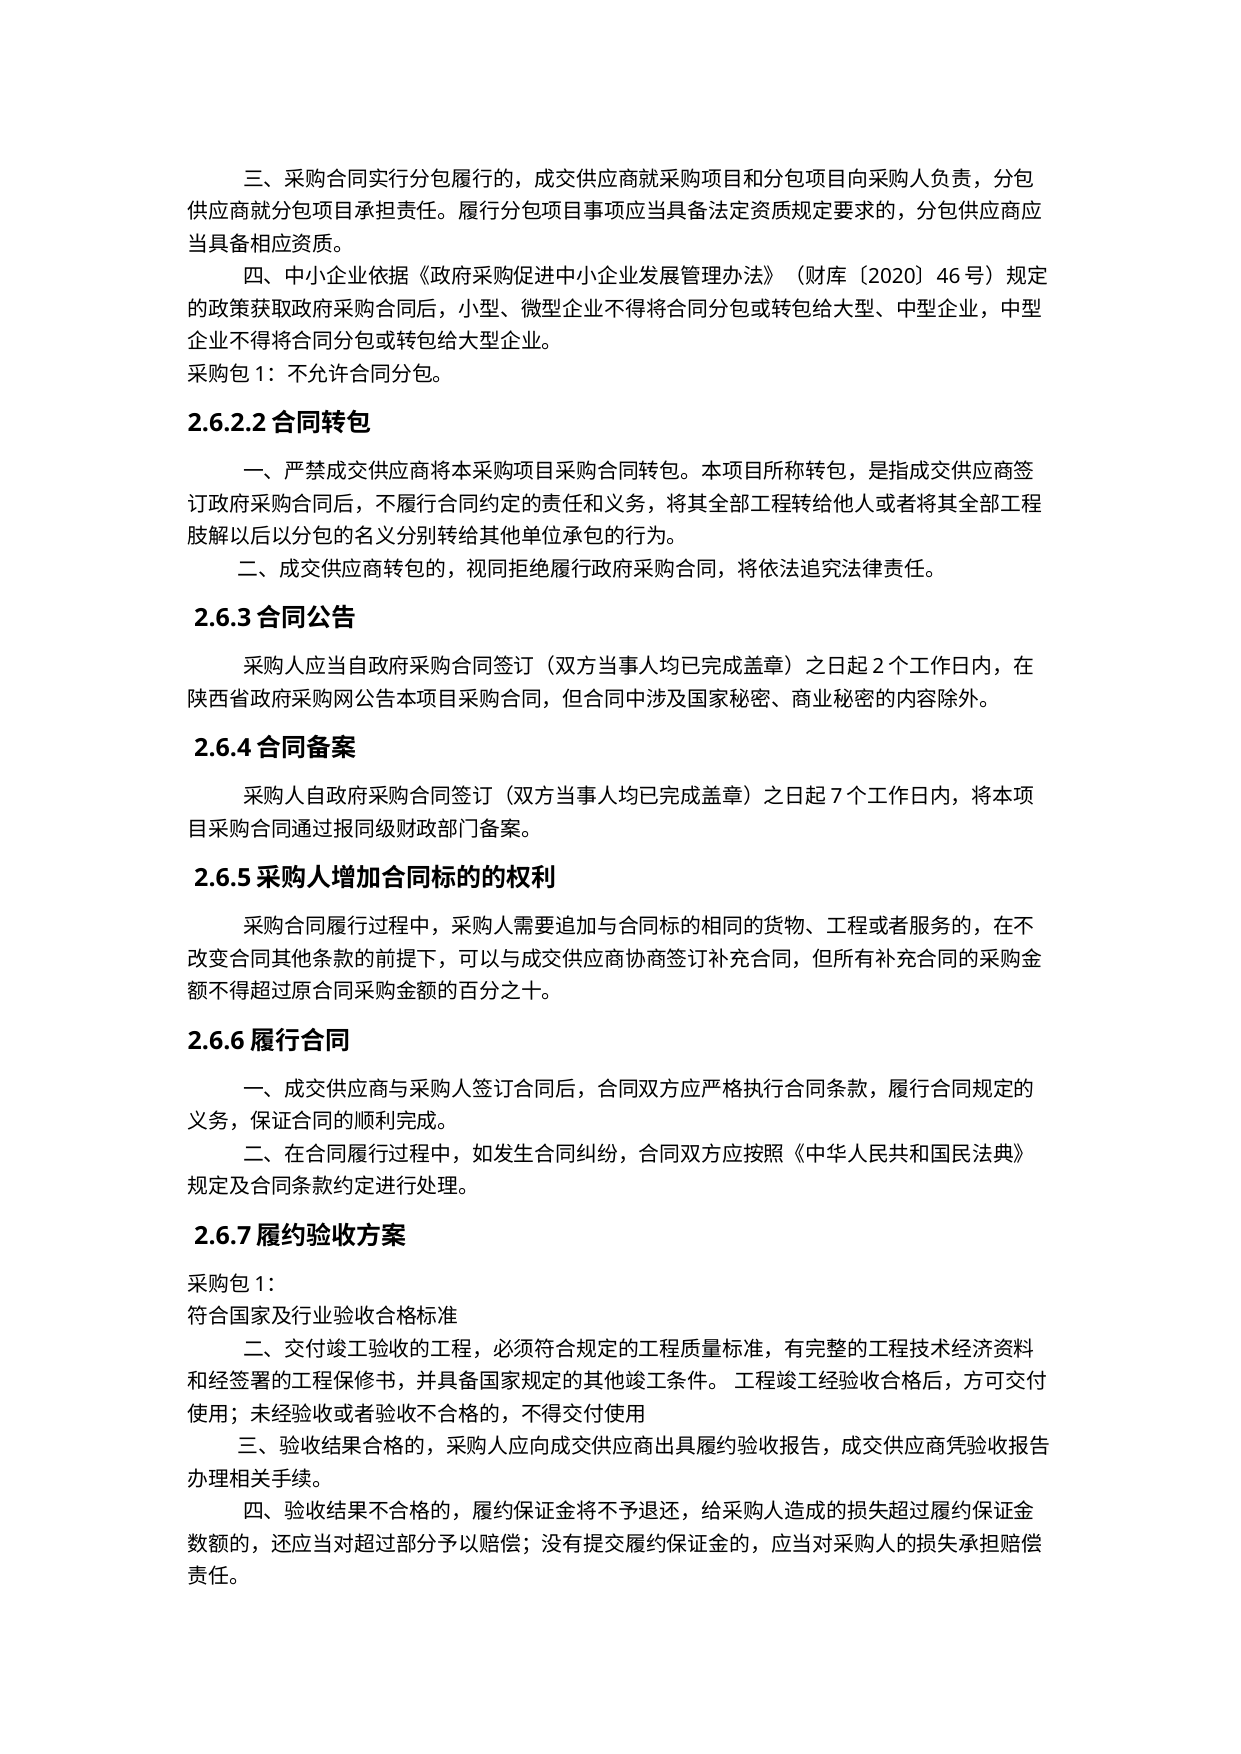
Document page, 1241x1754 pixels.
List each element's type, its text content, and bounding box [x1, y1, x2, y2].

text 符合国家及行业验收合格标准 [187, 1299, 1053, 1332]
text 四、验收结果不合格的，履约保证金将不予退还，给采购人造成的损失超过履约保证金数额的，还应当对超过部分予以赔偿；没有提交履约保证金的，应当对采购人的损失承担赔偿责任。 [187, 1494, 1053, 1592]
text 2.6.5采购人增加合同标的的权利 [187, 844, 1053, 909]
text 四、中小企业依据《政府采购促进中小企业发展管理办法》（财库〔2020〕46号）规定的政策获取政府采购合同后，小型、微型企业不得将合同分包或转包给大型、中型企业，中型企业不得将合同分包或转包给大型企业。 [187, 259, 1053, 357]
text 采购人应当自政府采购合同签订（双方当事人均已完成盖章）之日起2个工作日内，在陕西省政府采购网公告本项目采购合同，但合同中涉及国家秘密、商业秘密的内容除外。 [187, 649, 1053, 714]
text 采购人自政府采购合同签订（双方当事人均已完成盖章）之日起7个工作日内，将本项目采购合同通过报同级财政部门备案。 [187, 779, 1053, 844]
text 二、交付竣工验收的工程，必须符合规定的工程质量标准，有完整的工程技术经济资料和经签署的工程保修书，并具备国家规定的其他竣工条件。 工程竣工经验收合格后，方可交付使用；未经验收或者验收不合格的，不得交付使用 [187, 1332, 1053, 1429]
text 采购合同履行过程中，采购人需要追加与合同标的相同的货物、工程或者服务的，在不改变合同其他条款的前提下，可以与成交供应商协商签订补充合同，但所有补充合同的采购金额不得超过原合同采购金额的百分之十。 [187, 909, 1053, 1007]
text 二、成交供应商转包的，视同拒绝履行政府采购合同，将依法追究法律责任。 [187, 552, 1053, 584]
text 一、成交供应商与采购人签订合同后，合同双方应严格执行合同条款，履行合同规定的义务，保证合同的顺利完成。 [187, 1072, 1053, 1137]
text 2.6.2.2合同转包 [187, 389, 1053, 454]
text 一、严禁成交供应商将本采购项目采购合同转包。本项目所称转包，是指成交供应商签订政府采购合同后，不履行合同约定的责任和义务，将其全部工程转给他人或者将其全部工程肢解以后以分包的名义分别转给其他单位承包的行为。 [187, 454, 1053, 552]
text 三、验收结果合格的，采购人应向成交供应商出具履约验收报告，成交供应商凭验收报告办理相关手续。 [187, 1429, 1053, 1494]
text 二、在合同履行过程中，如发生合同纠纷，合同双方应按照《中华人民共和国民法典》规定及合同条款约定进行处理。 [187, 1137, 1053, 1202]
text 2.6.7履约验收方案 [187, 1202, 1053, 1267]
text 2.6.6履行合同 [187, 1007, 1053, 1072]
text 2.6.3合同公告 [187, 584, 1053, 649]
text 2.6.4合同备案 [187, 714, 1053, 779]
text 采购包1： [187, 1267, 1053, 1299]
text 三、采购合同实行分包履行的，成交供应商就采购项目和分包项目向采购人负责，分包供应商就分包项目承担责任。履行分包项目事项应当具备法定资质规定要求的，分包供应商应当具备相应资质。 [187, 162, 1053, 259]
text 采购包1：不允许合同分包。 [187, 357, 1053, 389]
